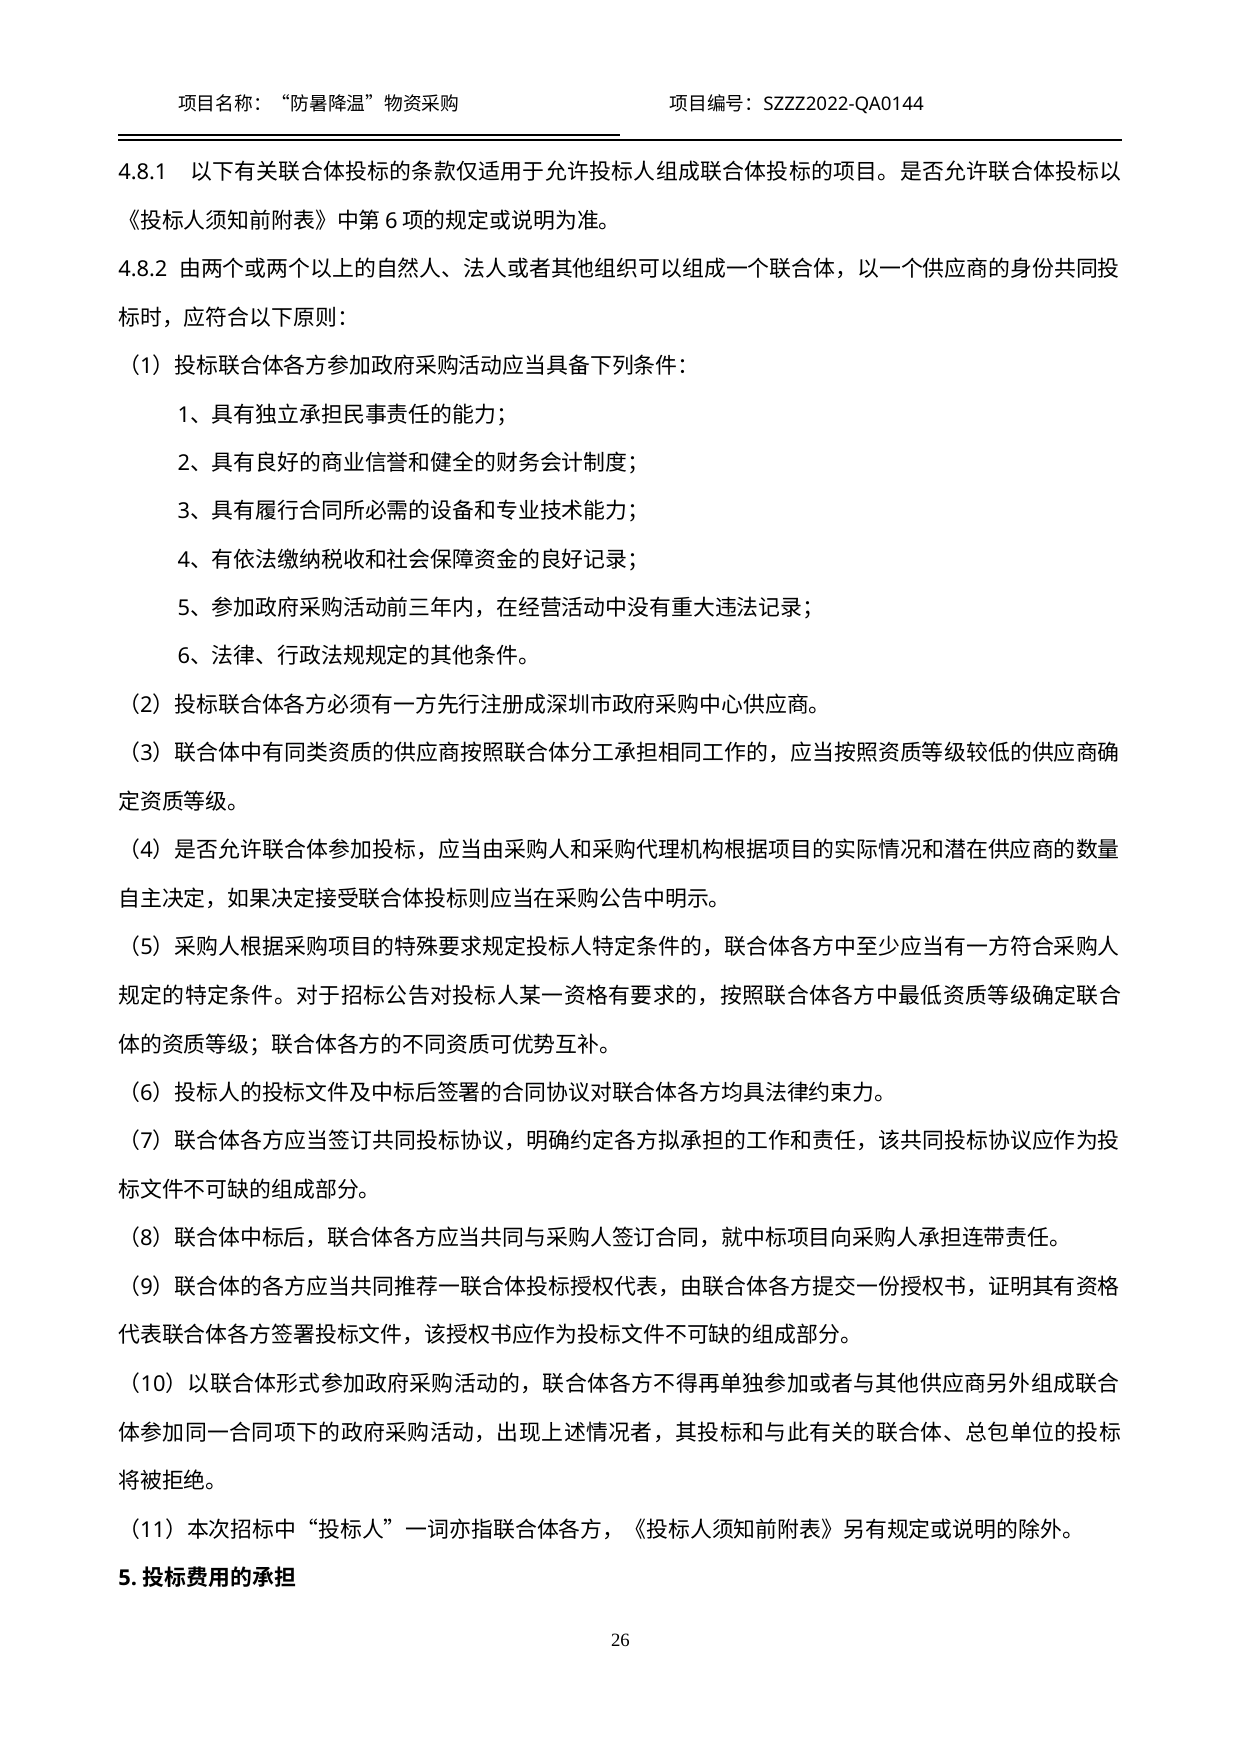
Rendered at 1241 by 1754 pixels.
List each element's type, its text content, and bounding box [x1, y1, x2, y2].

text 4.8.2 由两个或两个以上的自然人、法人或者其他组织可以组成一个联合体，以一个供应商的身份共同投标时，应符合以下原则： [118, 251, 1122, 332]
text （8）联合体中标后，联合体各方应当共同与采购人签订合同，就中标项目向采购人承担连带责任。 [118, 1220, 1122, 1252]
text 6、法律、行政法规规定的其他条件。 [118, 638, 1122, 670]
text （4）是否允许联合体参加投标，应当由采购人和采购代理机构根据项目的实际情况和潜在供应商的数量自主决定，如果决定接受联合体投标则应当在采购公告中明示。 [118, 832, 1122, 913]
text （2）投标联合体各方必须有一方先行注册成深圳市政府采购中心供应商。 [118, 686, 1122, 719]
text （7）联合体各方应当签订共同投标协议，明确约定各方拟承担的工作和责任，该共同投标协议应作为投标文件不可缺的组成部分。 [118, 1123, 1122, 1204]
text 4.8.1 以下有关联合体投标的条款仅适用于允许投标人组成联合体投标的项目。是否允许联合体投标以《投标人须知前附表》中第6项的规定或说明为准。 [118, 154, 1122, 235]
text 3、具有履行合同所必需的设备和专业技术能力； [118, 493, 1122, 525]
text （1）投标联合体各方参加政府采购活动应当具备下列条件： [118, 348, 1122, 380]
text （11）本次招标中“投标人”一词亦指联合体各方，《投标人须知前附表》另有规定或说明的除外。 [118, 1511, 1122, 1544]
text （10）以联合体形式参加政府采购活动的，联合体各方不得再单独参加或者与其他供应商另外组成联合体参加同一合同项下的政府采购活动，出现上述情况者，其投标和与此有关的联合体、总包单位的投标将被拒绝。 [118, 1365, 1122, 1495]
text （9）联合体的各方应当共同推荐一联合体投标授权代表，由联合体各方提交一份授权书，证明其有资格代表联合体各方签署投标文件，该授权书应作为投标文件不可缺的组成部分。 [118, 1268, 1122, 1349]
text （3）联合体中有同类资质的供应商按照联合体分工承担相同工作的，应当按照资质等级较低的供应商确定资质等级。 [118, 734, 1122, 816]
text 5、参加政府采购活动前三年内，在经营活动中没有重大违法记录； [118, 589, 1122, 622]
text 5. 投标费用的承担 [118, 1559, 1122, 1592]
text 2、具有良好的商业信誉和健全的财务会计制度； [118, 444, 1122, 477]
text （6）投标人的投标文件及中标后签署的合同协议对联合体各方均具法律约束力。 [118, 1074, 1122, 1107]
text 1、具有独立承担民事责任的能力； [118, 396, 1122, 429]
text 4、有依法缴纳税收和社会保障资金的良好记录； [118, 541, 1122, 574]
text （5）采购人根据采购项目的特殊要求规定投标人特定条件的，联合体各方中至少应当有一方符合采购人规定的特定条件。对于招标公告对投标人某一资格有要求的，按照联合体各方中最低资质等级确定联合体的资质等级；联合体各方的不同资质可优势互补。 [118, 929, 1122, 1059]
